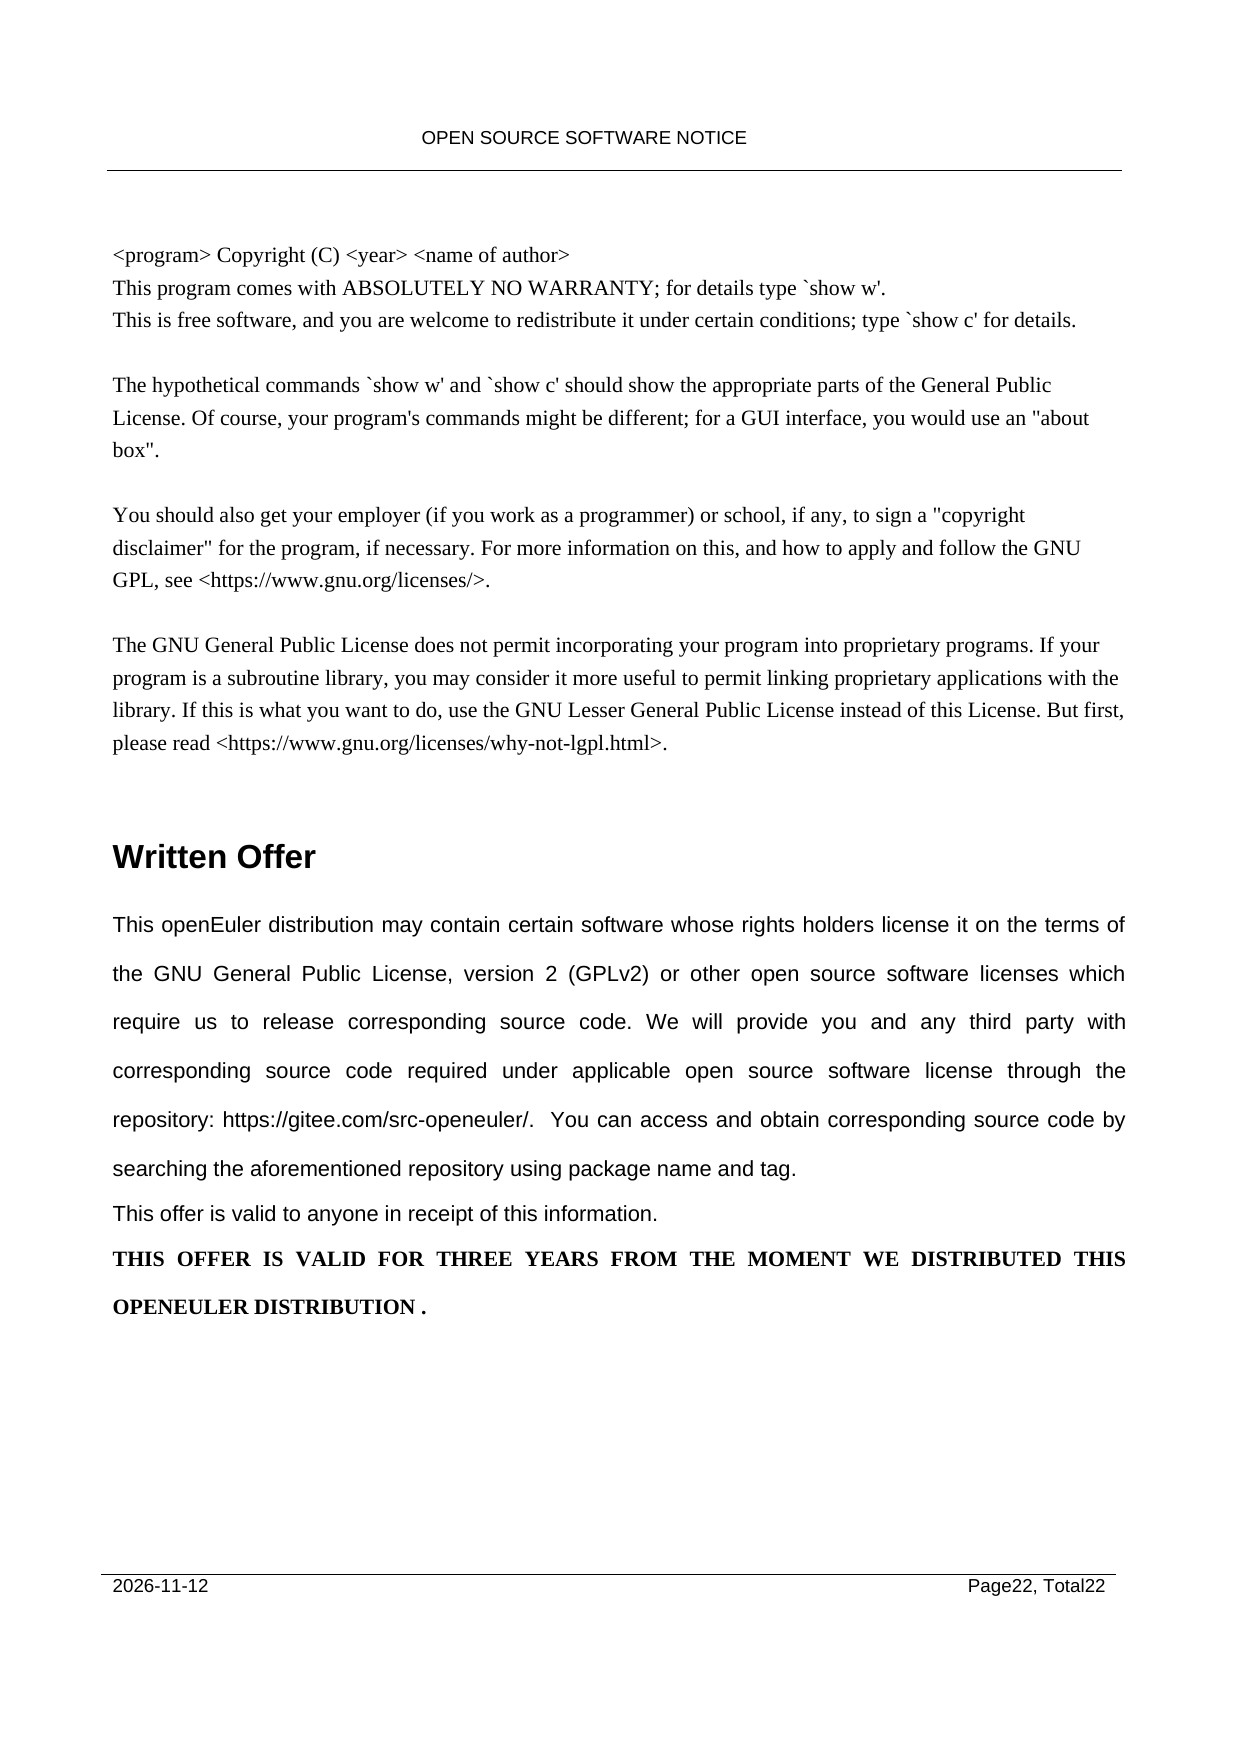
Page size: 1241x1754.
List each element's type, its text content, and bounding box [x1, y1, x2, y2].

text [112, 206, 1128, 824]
text Written Offer [112, 824, 1128, 889]
text THIS OFFER IS VALID FOR THREE YEARS FROM THE MOMENT WE DISTRIBUTED THIS OPENEULER DISTRIBUTION . [112, 1242, 1128, 1323]
text This openEuler distribution may contain certain software whose rights holders license it on the terms of the GNU General Public License, version 2 (GPLv2) or other open source software licenses which require us to release corresponding source code. We will provide you and any third party with corresponding source code required under applicable open source software license through the repository: https://gitee.com/src-openeuler/. You can access and obtain corresponding source code by searching the aforementioned repository using package name and tag. [112, 908, 1128, 1184]
text This offer is valid to anyone in receipt of this information. [112, 1197, 1128, 1229]
